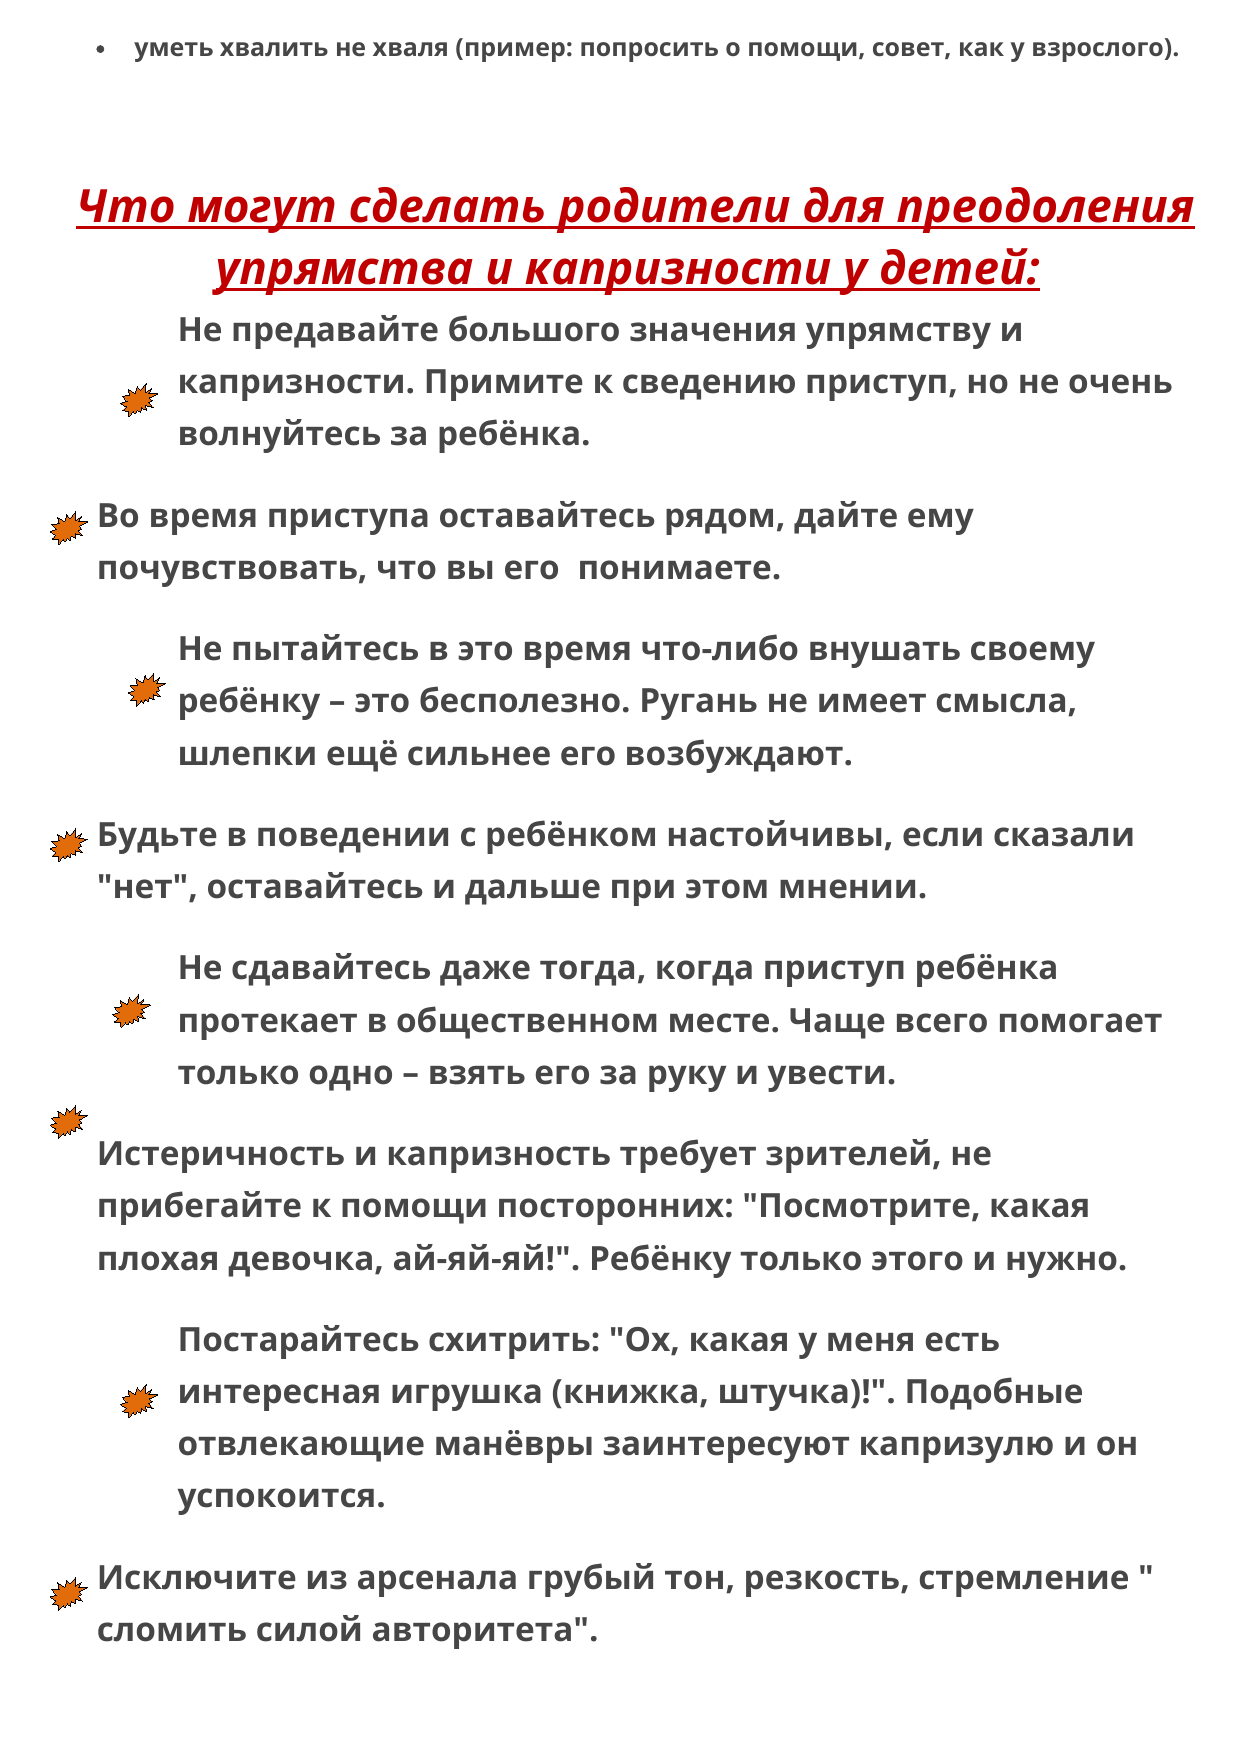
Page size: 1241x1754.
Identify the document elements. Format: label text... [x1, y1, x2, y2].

text Постарайтесь схитрить: "Ох, какая у меня есть интересная игрушка (книжка, штучка)!". Подобные отвлекающие манёвры заинтересуют капризулю и он успокоится. [177, 1316, 1196, 1518]
text Будьте в поведении с ребёнком настойчивы, если сказали "нет", оставайтесь и дальше при этом мнении. [97, 811, 1196, 908]
list уметь хвалить не хваля (пример: попросить о помощи, совет, как у взрослого). [97, 29, 1196, 64]
text Исключите из арсенала грубый тон, резкость, стремление " сломить силой авторитета". [97, 1553, 1196, 1651]
text Не пытайтесь в это время что-либо внушать своему ребёнку – это бесполезно. Ругань не имеет смысла, шлепки ещё сильнее его возбуждают. [177, 625, 1196, 775]
text Не сдавайтесь даже тогда, когда приступ ребёнка протекает в общественном месте. Чаще всего помогает только одно – взять его за руку и увести. [177, 944, 1196, 1094]
text Что могут сделать родители для преодоления упрямства и капризности у детей: [59, 173, 1196, 298]
text Истеричность и капризность требует зрителей, не прибегайте к помощи посторонних: "Посмотрите, какая плохая девочка, ай-яй-яй!". Ребёнку только этого и нужно. [97, 1130, 1196, 1280]
text Не предавайте большого значения упрямству и капризности. Примите к сведению приступ, но не очень волнуйтесь за ребёнка. [177, 306, 1196, 455]
text Во время приступа оставайтесь рядом, дайте ему почувствовать, что вы его понимаете. [97, 491, 1196, 589]
